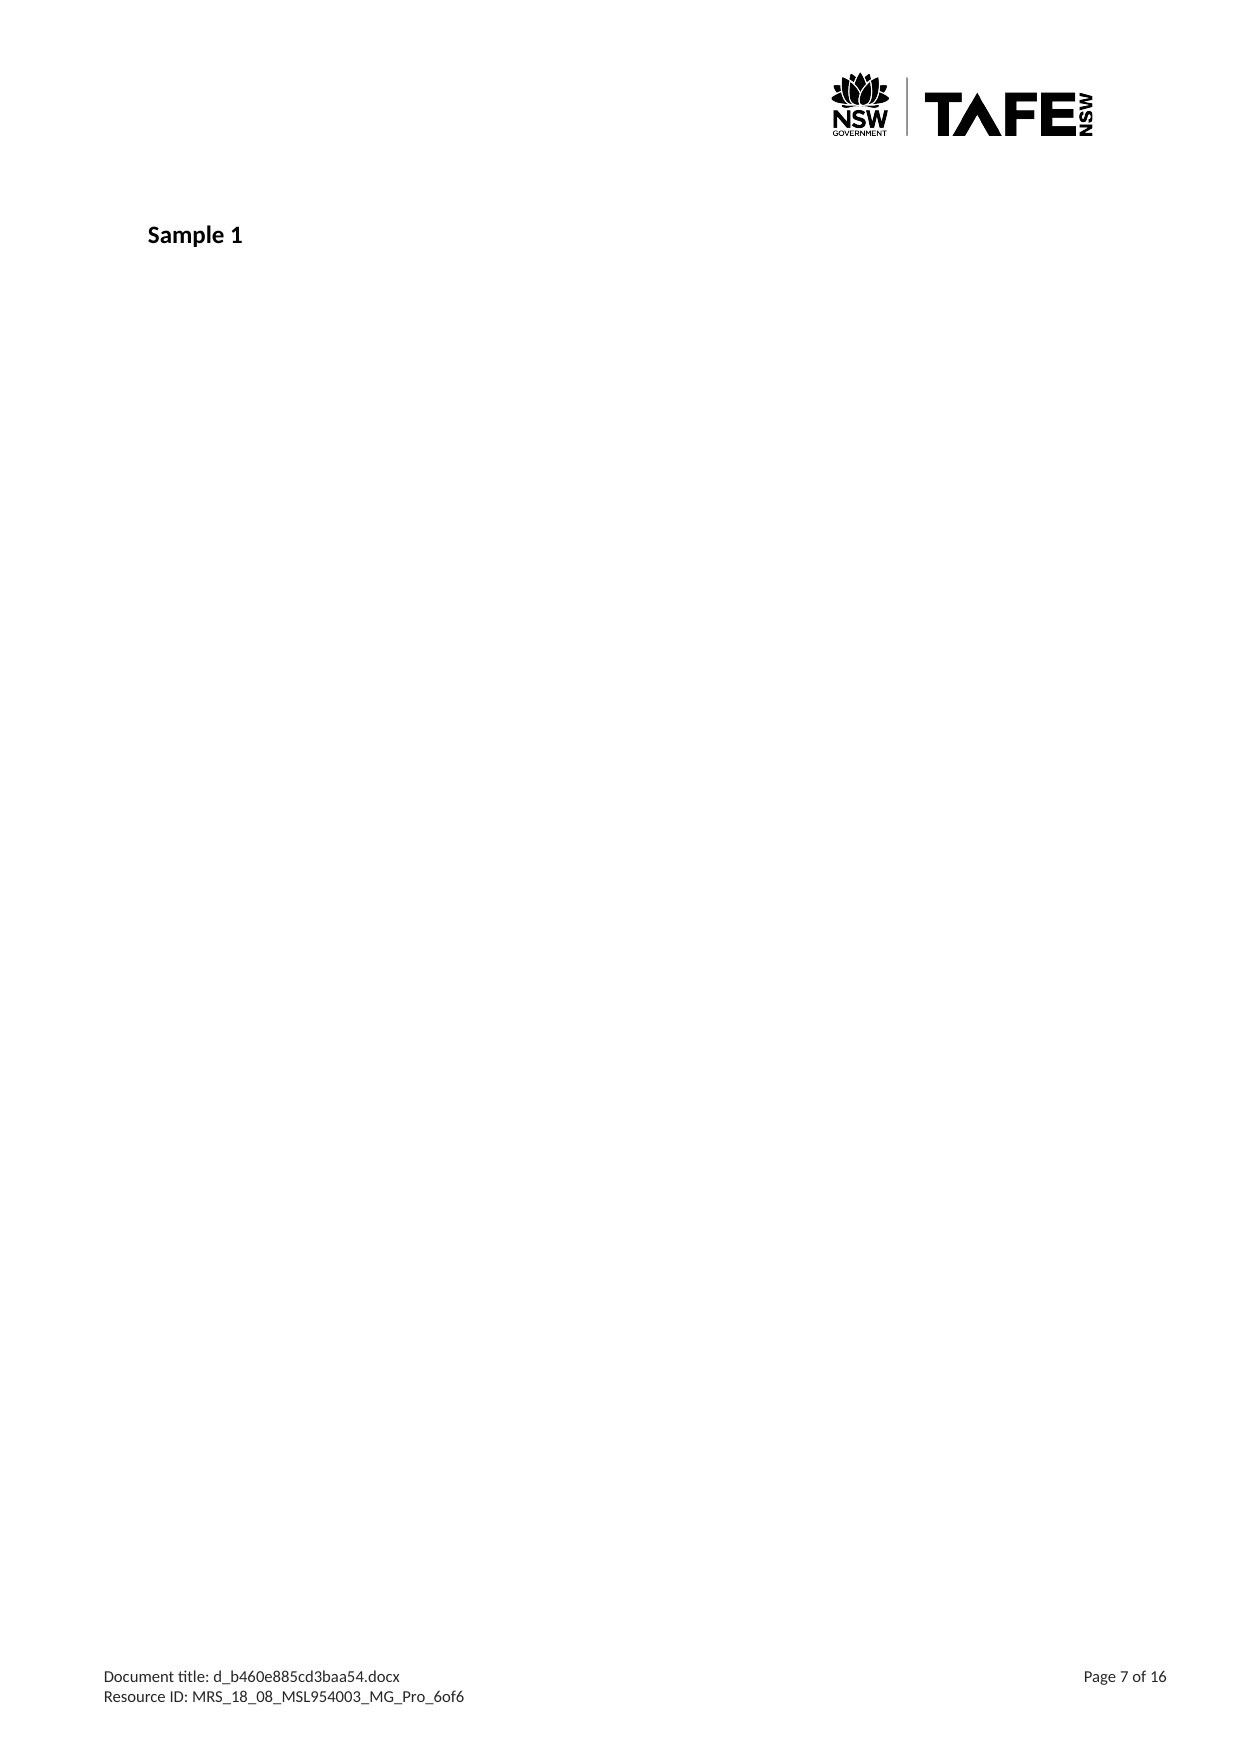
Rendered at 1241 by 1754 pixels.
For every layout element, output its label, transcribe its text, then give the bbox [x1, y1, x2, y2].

picture [831, 71, 1093, 137]
text Sample 1 [148, 219, 1092, 250]
